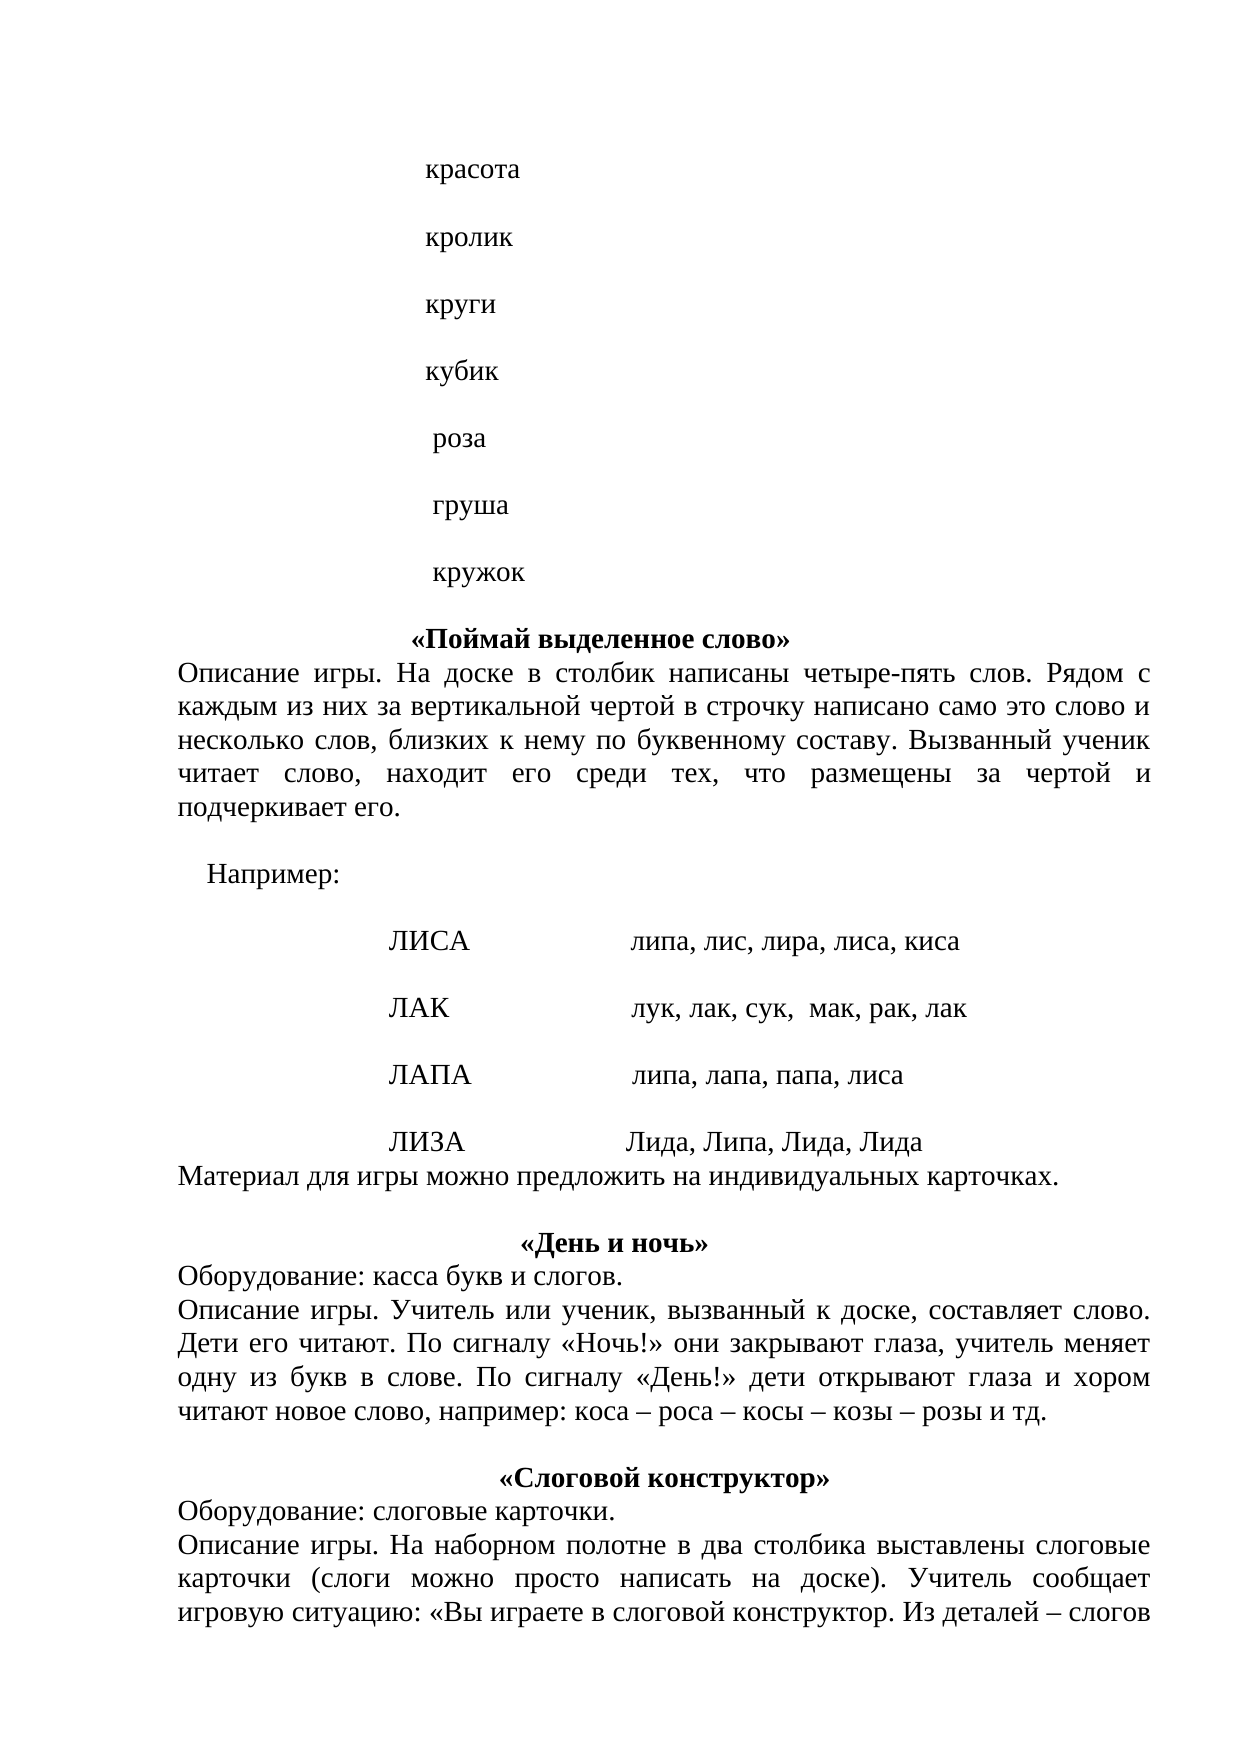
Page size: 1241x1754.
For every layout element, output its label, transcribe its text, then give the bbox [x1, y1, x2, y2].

text «Поймай выделенное слово» [177, 621, 1152, 655]
text Например: [177, 856, 1152, 889]
text круги [177, 286, 1152, 319]
text ЛИЗА Лида, Липа, Лида, Лида [177, 1124, 1152, 1158]
text роза [177, 420, 1152, 453]
text Описание игры. Учитель или ученик, вызванный к доске, составляет слово. Дети его читают. По сигналу «Ночь!» они закрывают глаза, учитель меняет одну из букв в слове. По сигналу «День!» дети открывают глаза и хором читают новое слово, например: коса – роса – косы – козы – розы и тд. [177, 1292, 1152, 1426]
text кубик [177, 353, 1152, 386]
text кролик [177, 219, 1152, 252]
text ЛАПА липа, лапа, папа, лиса [177, 1057, 1152, 1091]
text Описание игры. На доске в столбик написаны четыре-пять слов. Рядом с каждым из них за вертикальной чертой в строчку написано само это слово и несколько слов, близких к нему по буквенному составу. Вызванный ученик читает слово, находит его среди тех, что размещены за чертой и подчеркивает его. [177, 655, 1152, 822]
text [177, 1527, 1152, 1627]
text ЛАК лук, лак, сук, мак, рак, лак [177, 990, 1152, 1024]
text груша [177, 487, 1152, 521]
text Материал для игры можно предложить на индивидуальных карточках. [177, 1158, 1152, 1191]
text Оборудование: слоговые карточки. [177, 1493, 1152, 1527]
text ЛИСА липа, лис, лира, лиса, киса [177, 923, 1152, 957]
text «Слоговой конструктор» [177, 1460, 1152, 1493]
text «День и ночь» [177, 1225, 1152, 1258]
text красота [177, 152, 1152, 185]
text кружок [177, 554, 1152, 588]
text Оборудование: касса букв и слогов. [177, 1258, 1152, 1292]
